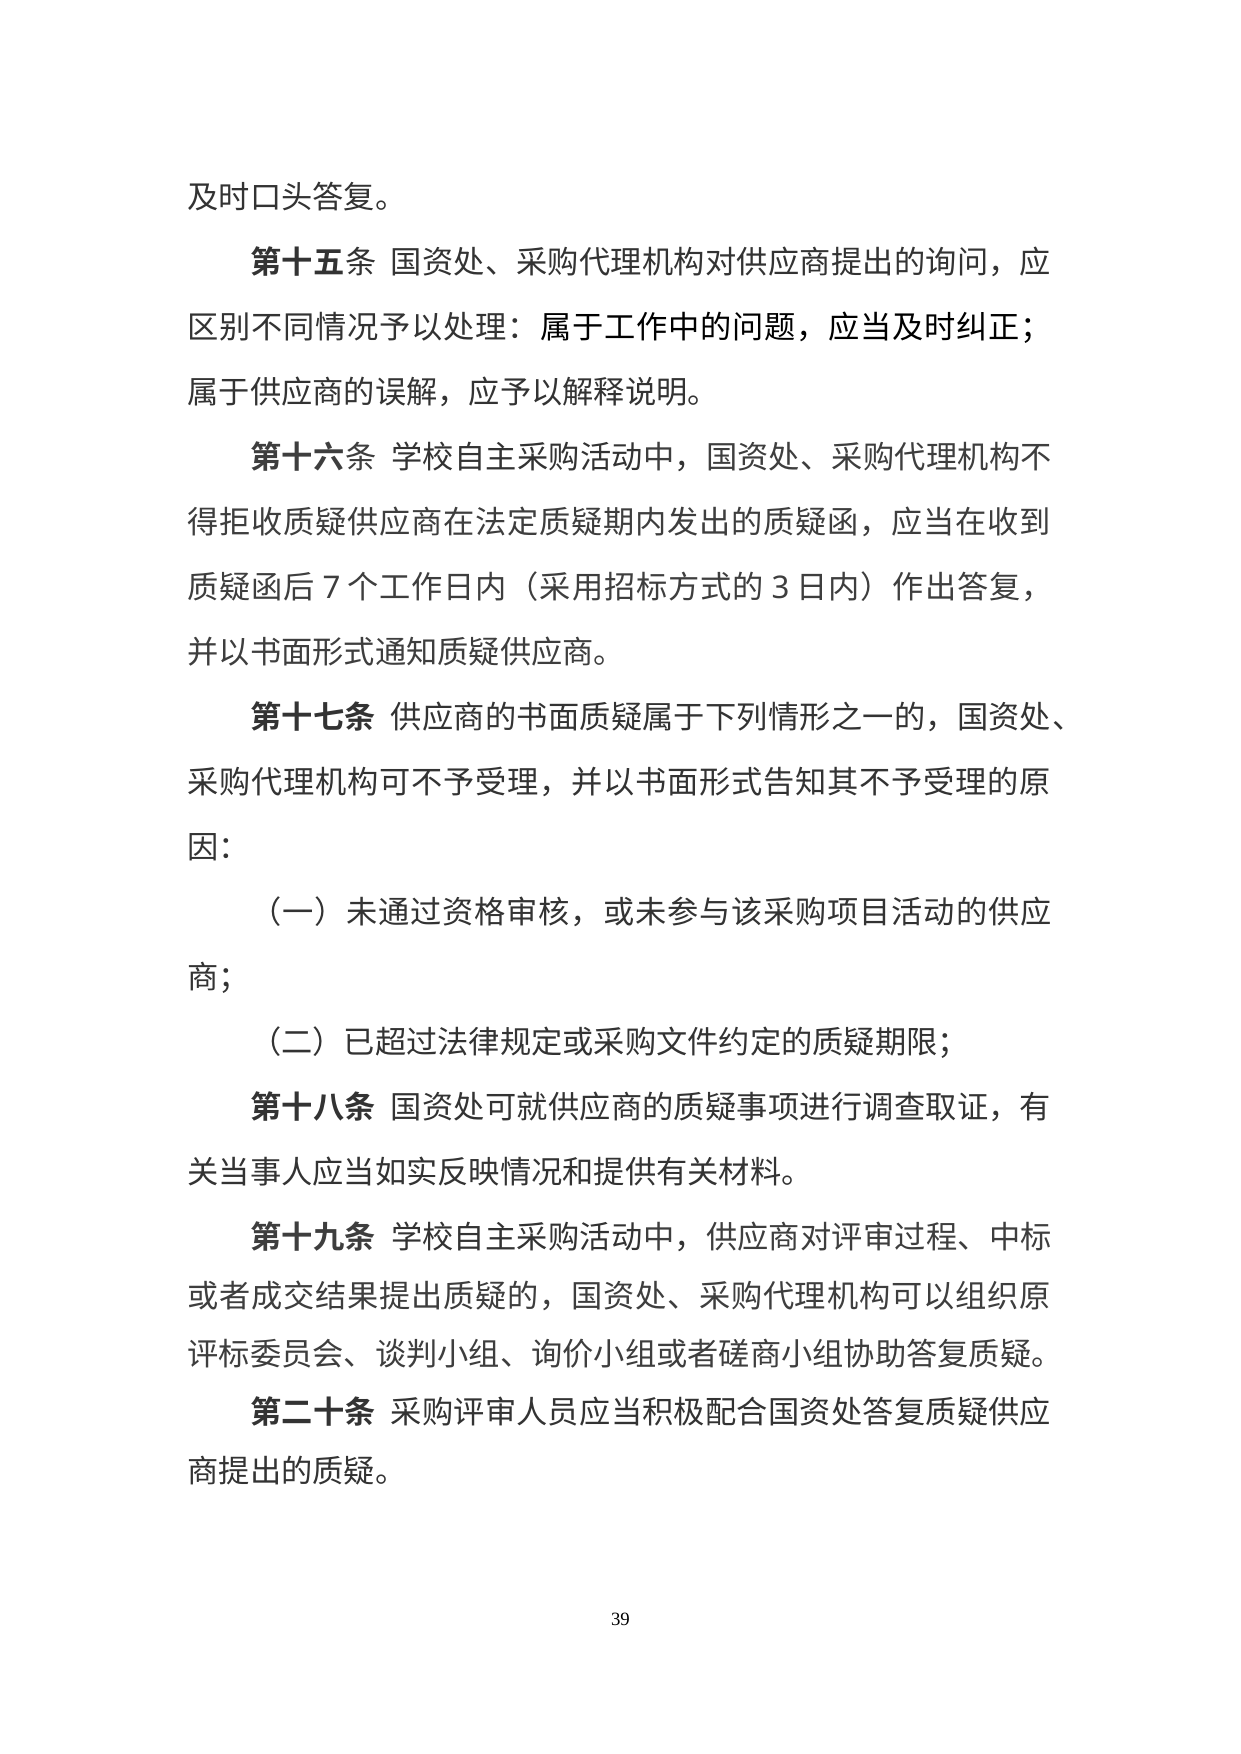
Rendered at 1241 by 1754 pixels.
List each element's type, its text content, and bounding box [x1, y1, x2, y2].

text （一）未通过资格审核，或未参与该采购项目活动的供应商； [187, 877, 1053, 1007]
text 第十九条 学校自主采购活动中，供应商对评审过程、中标或者成交结果提出质疑的，国资处、采购代理机构可以组织原评标委员会、谈判小组、询价小组或者磋商小组协助答复质疑。 [187, 1202, 1053, 1377]
text 第十八条 国资处可就供应商的质疑事项进行调查取证，有关当事人应当如实反映情况和提供有关材料。 [187, 1072, 1053, 1202]
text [187, 162, 1053, 227]
text 第二十条 采购评审人员应当积极配合国资处答复质疑供应商提出的质疑。 [187, 1377, 1053, 1494]
text （二）已超过法律规定或采购文件约定的质疑期限； [187, 1007, 1053, 1072]
text 第十七条 供应商的书面质疑属于下列情形之一的，国资处、采购代理机构可不予受理，并以书面形式告知其不予受理的原因： [187, 682, 1053, 877]
text 第十五条 国资处、采购代理机构对供应商提出的询问，应区别不同情况予以处理：属于工作中的问题，应当及时纠正；属于供应商的误解，应予以解释说明。 [187, 227, 1053, 422]
text 第十六条 学校自主采购活动中，国资处、采购代理机构不得拒收质疑供应商在法定质疑期内发出的质疑函，应当在收到质疑函后7个工作日内（采用招标方式的3日内）作出答复，并以书面形式通知质疑供应商。 [187, 422, 1053, 682]
